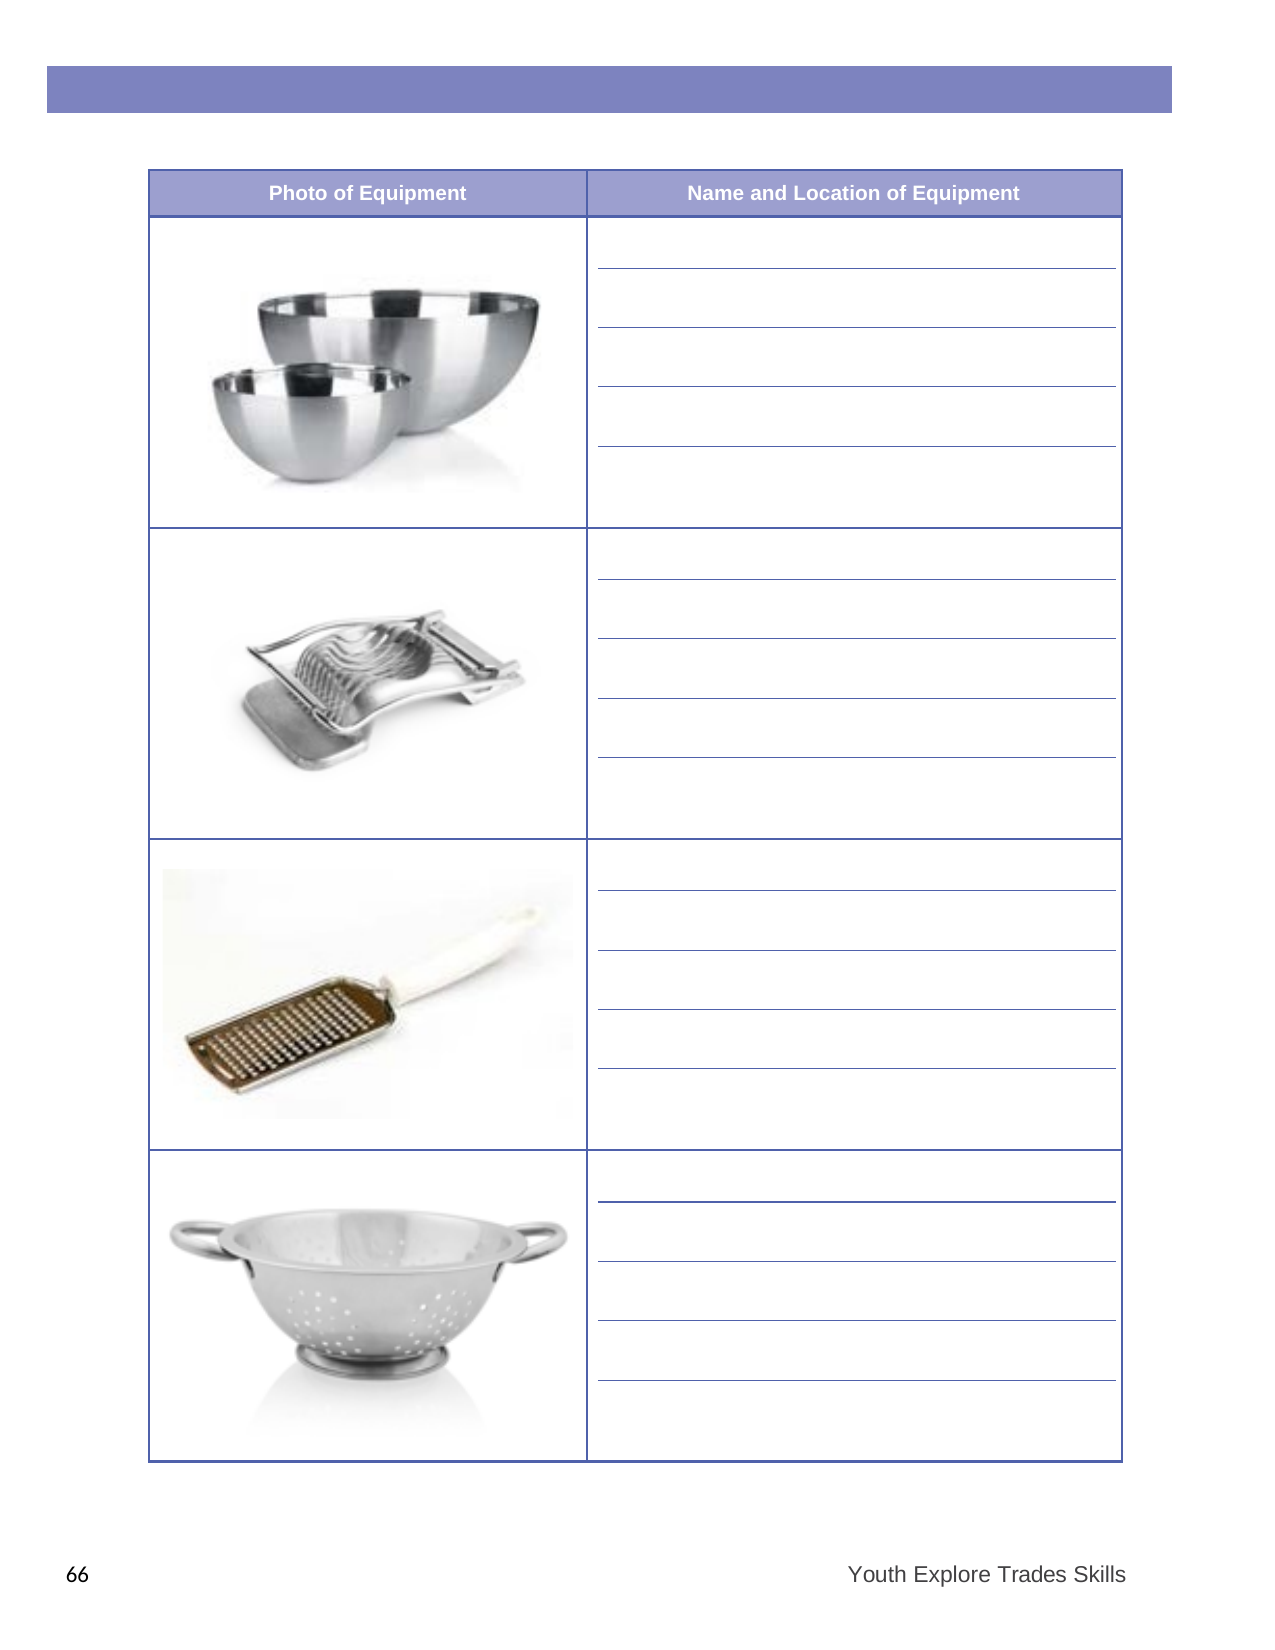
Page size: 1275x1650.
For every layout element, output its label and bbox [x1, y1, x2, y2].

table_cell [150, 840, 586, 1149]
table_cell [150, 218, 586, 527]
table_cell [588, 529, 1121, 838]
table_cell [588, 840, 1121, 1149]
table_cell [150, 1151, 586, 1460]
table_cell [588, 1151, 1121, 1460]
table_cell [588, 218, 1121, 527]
picture [162, 869, 574, 1119]
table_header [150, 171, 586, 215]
picture [165, 546, 570, 819]
picture [175, 226, 562, 518]
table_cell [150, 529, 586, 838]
picture [162, 1175, 574, 1437]
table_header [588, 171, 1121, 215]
